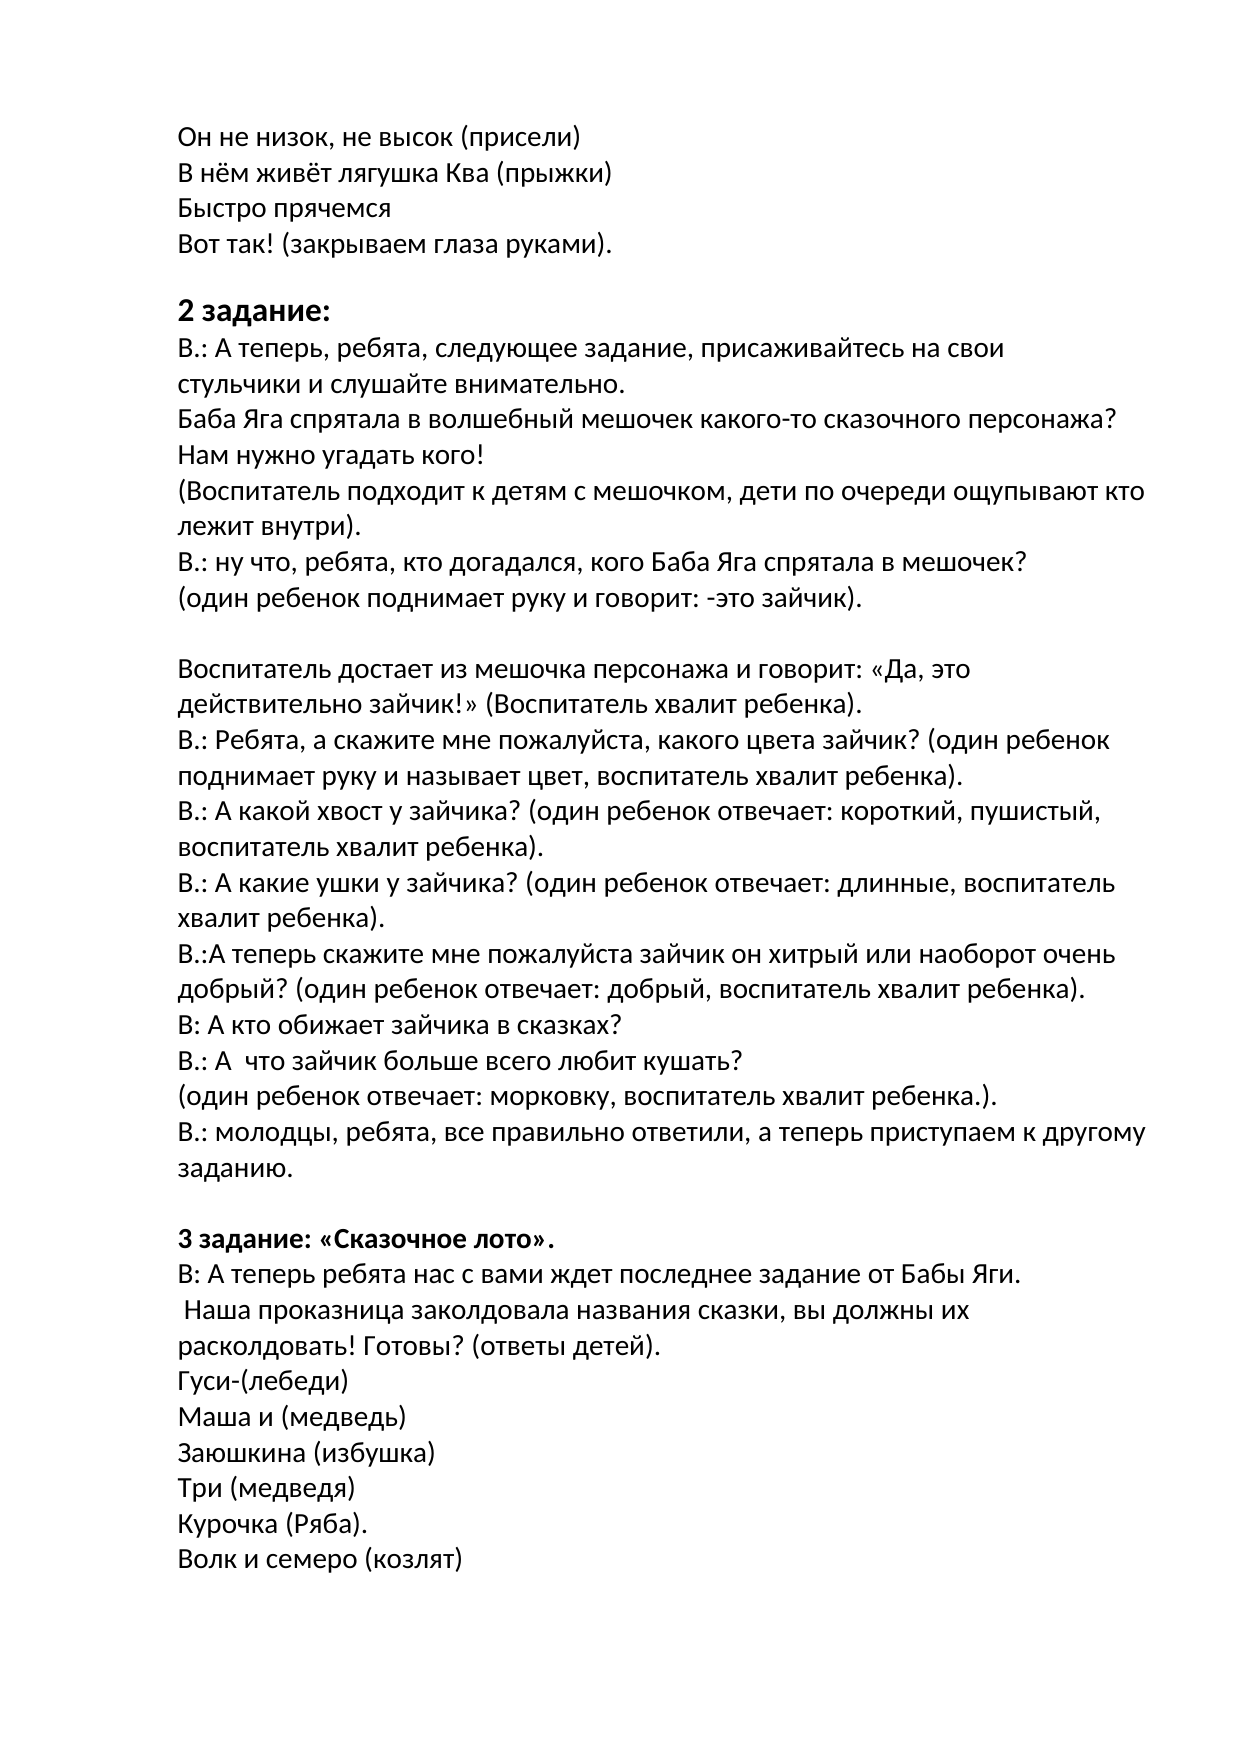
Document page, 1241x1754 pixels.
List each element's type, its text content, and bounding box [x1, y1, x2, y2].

text Маша и (медведь) [177, 1398, 1152, 1434]
text В.: А какой хвост у зайчика? (один ребенок отвечает: короткий, пушистый, воспитатель хвалит ребенка). [177, 792, 1152, 864]
text (Воспитатель подходит к детям с мешочком, дети по очереди ощупывают кто лежит внутри). [177, 472, 1152, 543]
text Быстро прячемся [177, 189, 1152, 225]
text Он не низок, не высок (присели) [177, 118, 1152, 154]
text В.:А теперь скажите мне пожалуйста зайчик он хитрый или наоборот очень добрый? (один ребенок отвечает: добрый, воспитатель хвалит ребенка). [177, 935, 1152, 1006]
text В.: А теперь, ребята, следующее задание, присаживайтесь на свои [177, 329, 1152, 365]
text В.: молодцы, ребята, все правильно ответили, а теперь приступаем к другому заданию. [177, 1113, 1152, 1184]
text Вот так! (закрываем глаза руками). [177, 225, 1152, 289]
text В.: ну что, ребята, кто догадался, кого Баба Яга спрятала в мешочек? (один ребенок поднимает руку и говорит: -это зайчик). [177, 543, 1152, 614]
text Заюшкина (избушка) [177, 1434, 1152, 1469]
text Три (медведя) [177, 1469, 1152, 1505]
text стульчики и слушайте внимательно. Баба Яга спрятала в волшебный мешочек какого-то сказочного персонажа? Нам нужно угадать кого! [177, 365, 1152, 472]
text Гуси-(лебеди) [177, 1362, 1152, 1398]
text В.: А какие ушки у зайчика? (один ребенок отвечает: длинные, воспитатель хвалит ребенка). [177, 864, 1152, 935]
text В нём живёт лягушка Ква (прыжки) [177, 154, 1152, 189]
text В: А кто обижает зайчика в сказках? [177, 1006, 1152, 1042]
text Волк и семеро (козлят) [177, 1541, 1152, 1576]
text В: А теперь ребята нас с вами ждет последнее задание от Бабы Яги. [177, 1256, 1152, 1291]
text В.: Ребята, а скажите мне пожалуйста, какого цвета зайчик? (один ребенок поднимает руку и называет цвет, воспитатель хвалит ребенка). [177, 721, 1152, 792]
text В.: А что зайчик больше всего любит кушать? (один ребенок отвечает: морковку, воспитатель хвалит ребенка.). [177, 1042, 1152, 1113]
text Курочка (Ряба). [177, 1505, 1152, 1541]
text Воспитатель достает из мешочка персонажа и говорит: «Да, это действительно зайчик!» (Воспитатель хвалит ребенка). [177, 650, 1152, 721]
text 2 задание: [177, 289, 1152, 329]
text 3 задание: «Сказочное лото». [177, 1220, 1152, 1256]
text Наша проказница заколдовала названия сказки, вы должны их расколдовать! Готовы? (ответы детей). [177, 1291, 1152, 1362]
